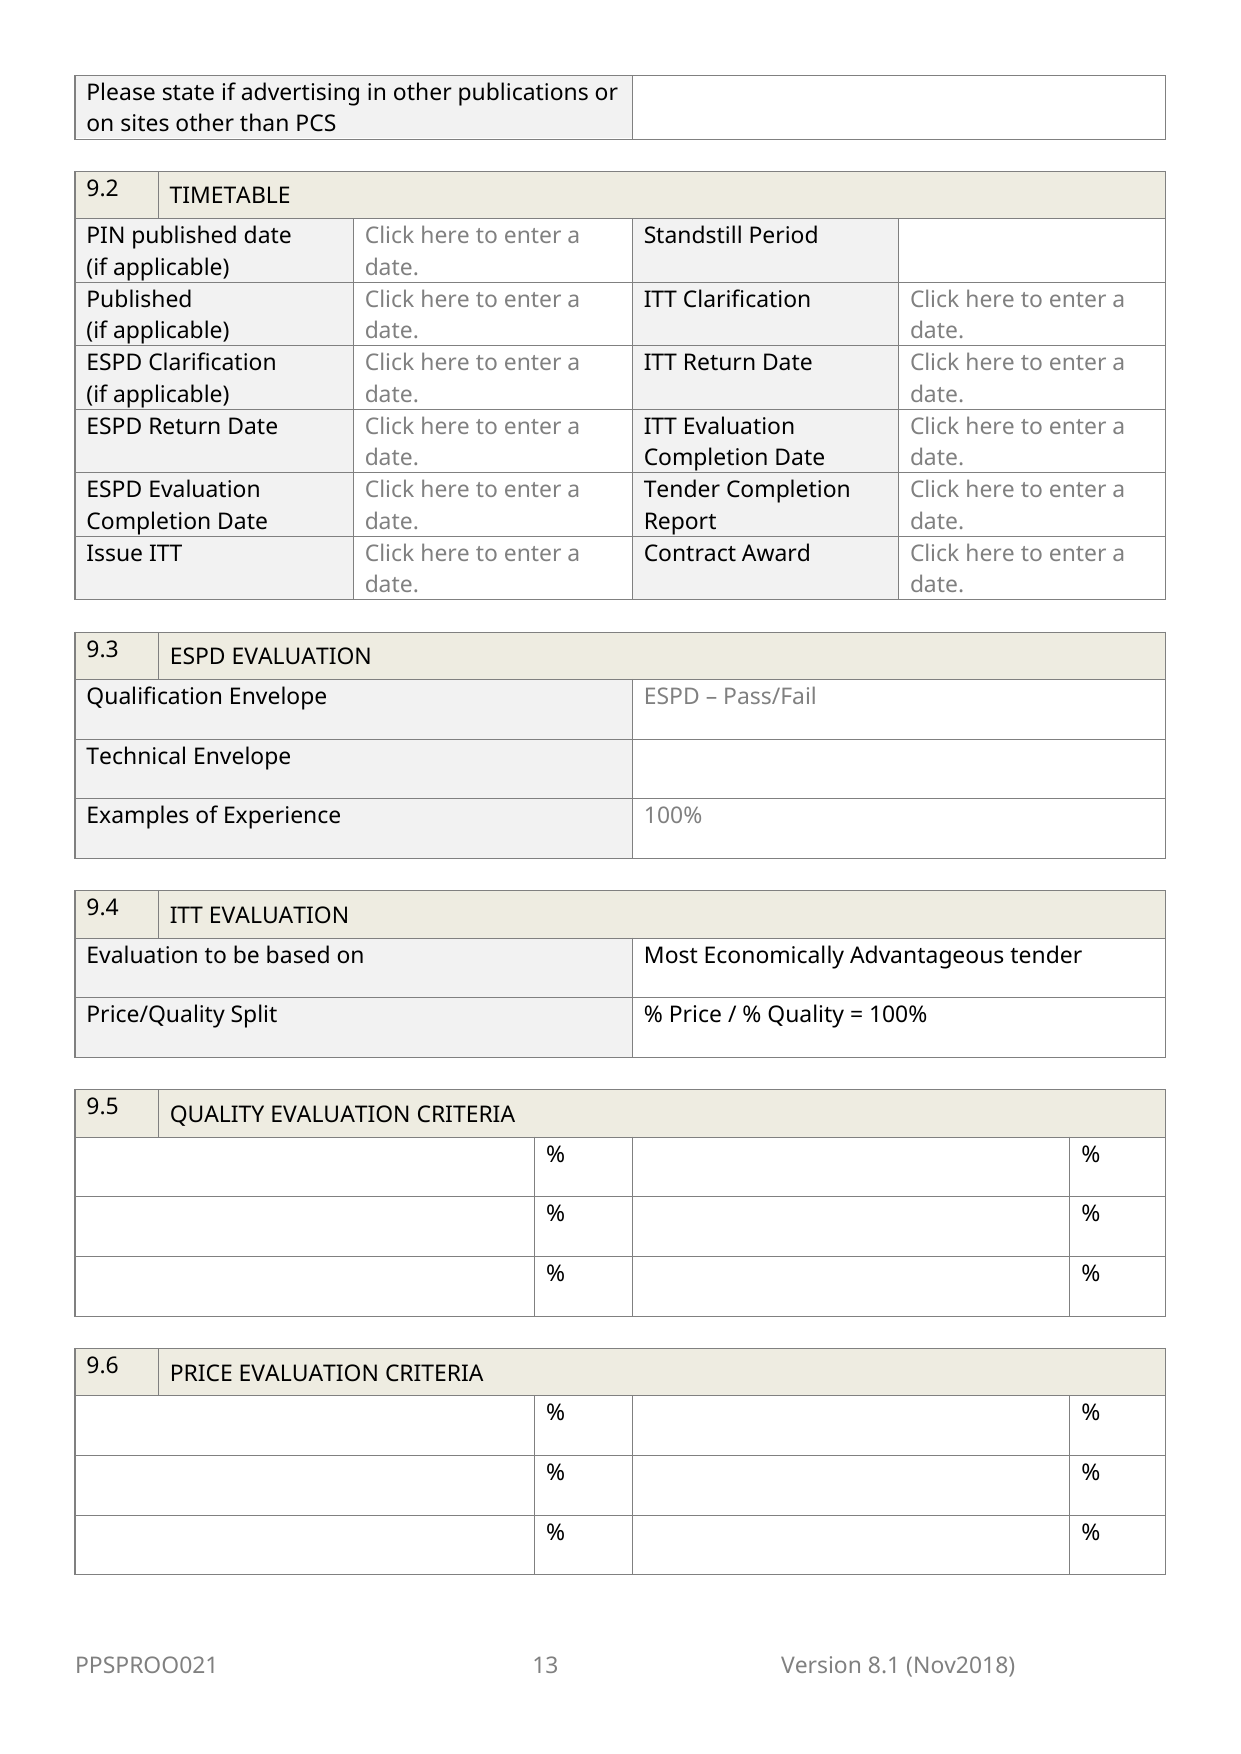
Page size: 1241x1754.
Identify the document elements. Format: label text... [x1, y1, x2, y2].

table_cell PIN published date (if applicable) [76, 219, 353, 282]
table_cell [633, 1257, 1069, 1316]
table_cell ESPD – Pass/Fail [633, 680, 1165, 739]
table_cell % [535, 1396, 632, 1455]
table_cell Evaluation to be based on [76, 939, 632, 997]
table_header PRICE EVALUATION CRITERIA [159, 1349, 1165, 1395]
table_cell [76, 1138, 534, 1196]
table_cell Price/Quality Split [76, 998, 632, 1057]
table_cell [633, 1138, 1069, 1196]
table_cell [633, 1516, 1069, 1574]
table_cell [76, 1516, 534, 1574]
table_cell [899, 219, 1165, 282]
table_cell Please state if advertising in other publications or on sites other than PCS [76, 76, 632, 138]
table_cell % Price / % Quality = 100% [633, 998, 1165, 1057]
table_cell Issue ITT [76, 537, 353, 599]
table_cell Technical Envelope [76, 740, 632, 798]
table_cell [76, 1197, 534, 1256]
table_cell % [1070, 1257, 1165, 1316]
table_cell Contract Award [633, 537, 898, 599]
table_header ITT EVALUATION [159, 891, 1165, 938]
table_header ESPD EVALUATION [159, 633, 1165, 679]
table_cell % [1070, 1456, 1165, 1514]
table_cell [633, 1396, 1069, 1455]
table_cell ESPD Return Date [76, 410, 353, 472]
table_cell % [535, 1456, 632, 1514]
table_cell ITT Return Date [633, 346, 898, 409]
table_cell Tender Completion Report [633, 473, 898, 536]
table_cell ITT Evaluation Completion Date [633, 410, 898, 472]
table_cell Examples of Experience [76, 799, 632, 858]
table_cell % [535, 1197, 632, 1256]
table_cell [76, 1257, 534, 1316]
table_header [76, 891, 158, 938]
table_cell [633, 1197, 1069, 1256]
table_cell Published (if applicable) [76, 283, 353, 345]
table_cell Qualification Envelope [76, 680, 632, 739]
table_cell [633, 1456, 1069, 1514]
table_cell % [1070, 1396, 1165, 1455]
table_header QUALITY EVALUATION CRITERIA [159, 1090, 1165, 1137]
table_cell [633, 76, 1165, 138]
table_cell [76, 1396, 534, 1455]
table_cell % [535, 1516, 632, 1574]
table_cell % [1070, 1516, 1165, 1574]
table_header TIMETABLE [159, 172, 1165, 218]
table_cell [76, 1456, 534, 1514]
table_header [76, 1349, 158, 1395]
table_cell 100% [633, 799, 1165, 858]
table_cell [633, 740, 1165, 798]
table_cell % [1070, 1138, 1165, 1196]
table_cell % [535, 1138, 632, 1196]
table_cell Most Economically Advantageous tender [633, 939, 1165, 997]
table_header [76, 1090, 158, 1137]
table_cell ESPD Clarification (if applicable) [76, 346, 353, 409]
table_cell ITT Clarification [633, 283, 898, 345]
table_cell % [535, 1257, 632, 1316]
table_cell ESPD Evaluation Completion Date [76, 473, 353, 536]
table_cell Standstill Period [633, 219, 898, 282]
table_cell % [1070, 1197, 1165, 1256]
table_header [76, 172, 158, 218]
table_header [76, 633, 158, 679]
